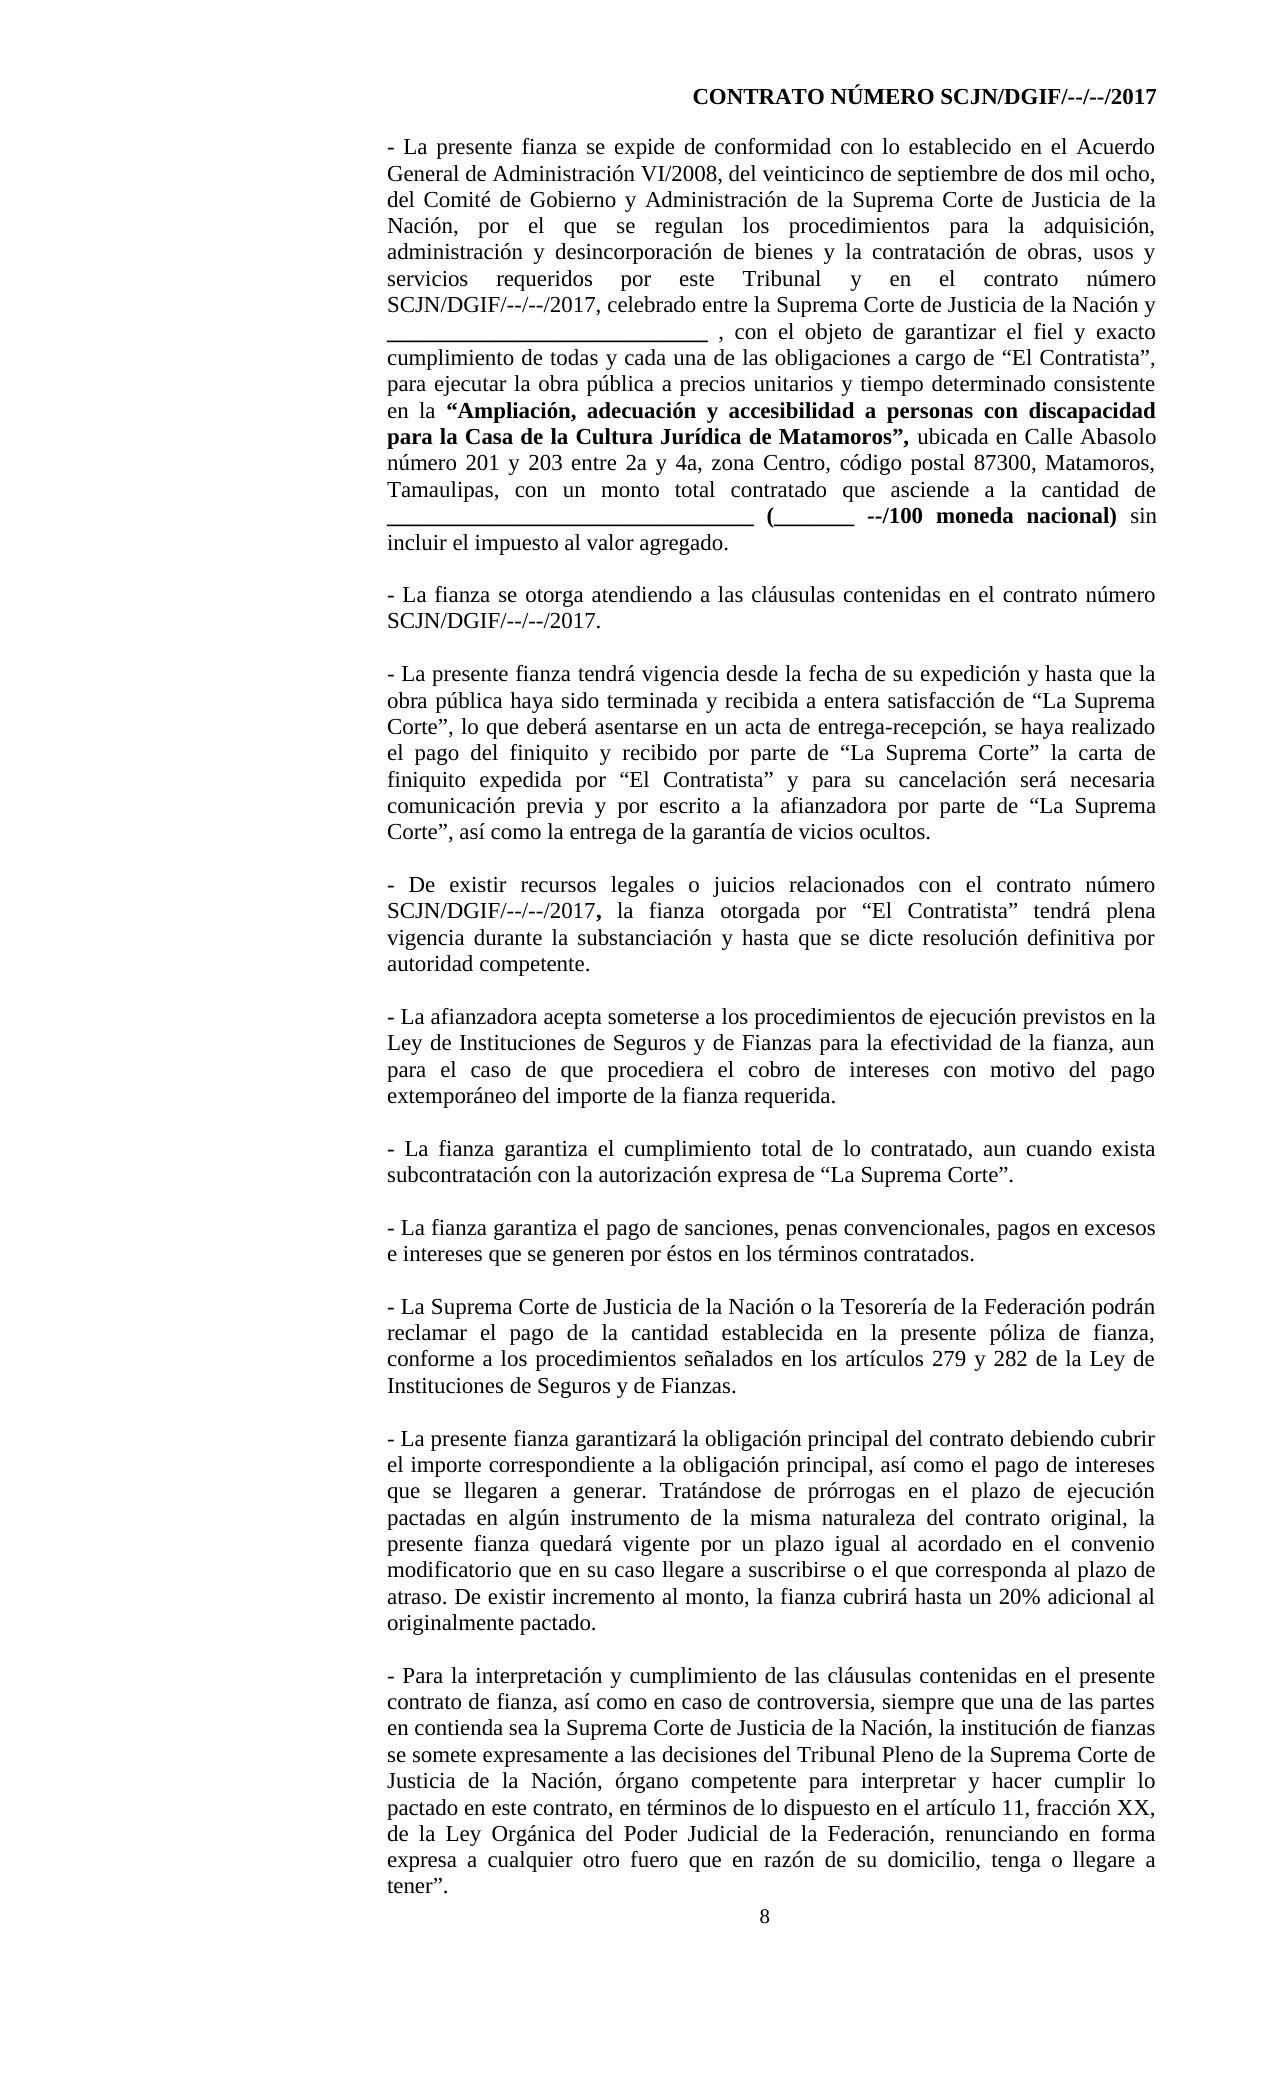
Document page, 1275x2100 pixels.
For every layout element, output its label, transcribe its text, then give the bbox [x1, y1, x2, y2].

text - La presente fianza garantizará la obligación principal del contrato debiendo cubrir el importe correspondiente a la obligación principal, así como el pago de intereses que se llegaren a generar. Tratándose de prórrogas en el plazo de ejecución pactadas en algún instrumento de la misma naturaleza del contrato original, la presente fianza quedará vigente por un plazo igual al acordado en el convenio modificatorio que en su caso llegare a suscribirse o el que corresponda al plazo de atraso. De existir incremento al monto, la fianza cubrirá hasta un 20% adicional al originalmente pactado. [387, 1424, 1157, 1635]
text - La fianza garantiza el cumplimiento total de lo contratado, aun cuando exista subcontratación con la autorización expresa de “La Suprema Corte”. [387, 1135, 1157, 1187]
text - La fianza garantiza el pago de sanciones, penas convencionales, pagos en excesos e intereses que se generen por éstos en los términos contratados. [387, 1214, 1157, 1266]
text - La presente fianza tendrá vigencia desde la fecha de su expedición y hasta que la obra pública haya sido terminada y recibida a entera satisfacción de “La Suprema Corte”, lo que deberá asentarse en un acta de entrega-recepción, se haya realizado el pago del finiquito y recibido por parte de “La Suprema Corte” la carta de finiquito expedida por “El Contratista” y para su cancelación será necesaria comunicación previa y por escrito a la afianzadora por parte de “La Suprema Corte”, así como la entrega de la garantía de vicios ocultos. [387, 660, 1157, 845]
text - La fianza se otorga atendiendo a las cláusulas contenidas en el contrato número SCJN/DGIF/--/--/2017. [387, 581, 1157, 634]
text - La presente fianza se expide de conformidad con lo establecido en el Acuerdo General de Administración VI/2008, del veinticinco de septiembre de dos mil ocho, del Comité de Gobierno y Administración de la Suprema Corte de Justicia de la Nación, por el que se regulan los procedimientos para la adquisición, administración y desincorporación de bienes y la contratación de obras, usos y servicios requeridos por este Tribunal y en el contrato número SCJN/DGIF/--/--/2017, celebrado entre la Suprema Corte de Justicia de la Nación y ____________________________ , con el objeto de garantizar el fiel y exacto cumplimiento de todas y cada una de las obligaciones a cargo de “El Contratista”, para ejecutar la obra pública a precios unitarios y tiempo determinado consistente en la “Ampliación, adecuación y accesibilidad a personas con discapacidad para la Casa de la Cultura Jurídica de Matamoros”, ubicada en Calle Abasolo número 201 y 203 entre 2a y 4a, zona Centro, código postal 87300, Matamoros, Tamaulipas, con un monto total contratado que asciende a la cantidad de ________________________________ (_______ --/100 moneda nacional) sin incluir el impuesto al valor agregado. [387, 133, 1157, 555]
text - Para la interpretación y cumplimiento de las cláusulas contenidas en el presente contrato de fianza, así como en caso de controversia, siempre que una de las partes en contienda sea la Suprema Corte de Justicia de la Nación, la institución de fianzas se somete expresamente a las decisiones del Tribunal Pleno de la Suprema Corte de Justicia de la Nación, órgano competente para interpretar y hacer cumplir lo pactado en este contrato, en términos de lo dispuesto en el artículo 11, fracción XX, de la Ley Orgánica del Poder Judicial de la Federación, renunciando en forma expresa a cualquier otro fuero que en razón de su domicilio, tenga o llegare a tener”. [387, 1662, 1157, 1899]
text - La Suprema Corte de Justicia de la Nación o la Tesorería de la Federación podrán reclamar el pago de la cantidad establecida en la presente póliza de fianza, conforme a los procedimientos señalados en los artículos 279 y 282 de la Ley de Instituciones de Seguros y de Fianzas. [387, 1293, 1157, 1398]
text - La afianzadora acepta someterse a los procedimientos de ejecución previstos en la Ley de Instituciones de Seguros y de Fianzas para la efectividad de la fianza, aun para el caso de que procediera el cobro de intereses con motivo del pago extemporáneo del importe de la fianza requerida. [387, 1003, 1157, 1108]
text - De existir recursos legales o juicios relacionados con el contrato número SCJN/DGIF/--/--/2017, la fianza otorgada por “El Contratista” tendrá plena vigencia durante la substanciación y hasta que se dicte resolución definitiva por autoridad competente. [387, 871, 1157, 977]
